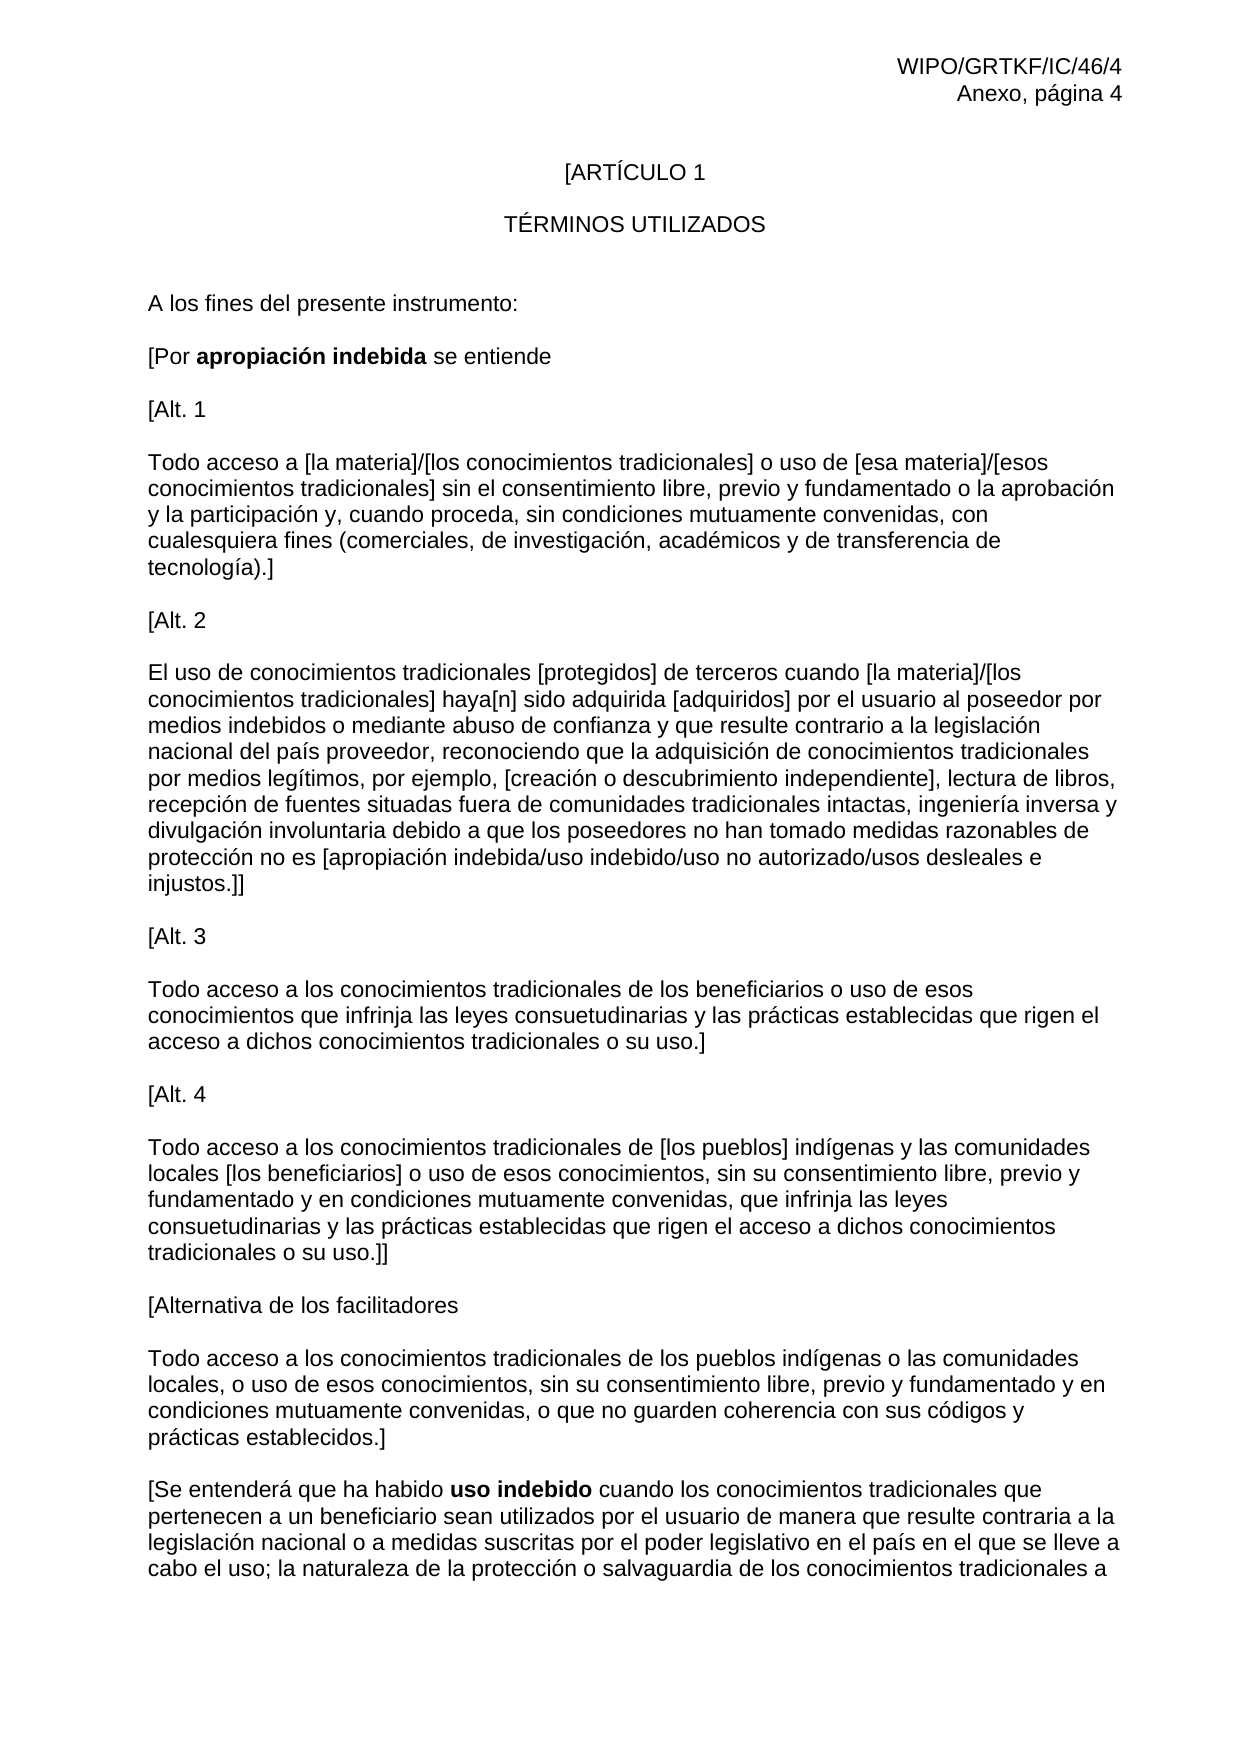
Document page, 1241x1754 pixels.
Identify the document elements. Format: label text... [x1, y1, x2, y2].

text El uso de conocimientos tradicionales [protegidos] de terceros cuando [la materia]/[los conocimientos tradicionales] haya[n] sido adquirida [adquiridos] por el usuario al poseedor por medios indebidos o mediante abuso de confianza y que resulte contrario a la legislación nacional del país proveedor, reconociendo que la adquisición de conocimientos tradicionales por medios legítimos, por ejemplo, [creación o descubrimiento independiente], lectura de libros, recepción de fuentes situadas fuera de comunidades tradicionales intactas, ingeniería inversa y divulgación involuntaria debido a que los poseedores no han tomado medidas razonables de protección no es [apropiación indebida/uso indebido/uso no autorizado/usos desleales e injustos.]] [148, 659, 1122, 896]
text [Alt. 4 [148, 1081, 1122, 1107]
text [Alternativa de los facilitadores [148, 1292, 1122, 1318]
text A los fines del presente instrumento: [148, 290, 1122, 317]
text Todo acceso a los conocimientos tradicionales de los pueblos indígenas o las comunidades locales, o uso de esos conocimientos, sin su consentimiento libre, previo y fundamentado y en condiciones mutuamente convenidas, o que no guarden coherencia con sus códigos y prácticas establecidos.] [148, 1344, 1122, 1450]
text [Alt. 1 [148, 396, 1122, 422]
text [148, 1476, 1122, 1582]
text TÉRMINOS UTILIZADOS [148, 211, 1122, 238]
text Todo acceso a los conocimientos tradicionales de los beneficiarios o uso de esos conocimientos que infrinja las leyes consuetudinarias y las prácticas establecidas que rigen el acceso a dichos conocimientos tradicionales o su uso.] [148, 976, 1122, 1054]
text [ARTÍCULO 1 [148, 158, 1122, 185]
text [Alt. 3 [148, 923, 1122, 949]
text [Por apropiación indebida se entiende [148, 343, 1122, 369]
text [Alt. 2 [148, 607, 1122, 633]
text Todo acceso a los conocimientos tradicionales de [los pueblos] indígenas y las comunidades locales [los beneficiarios] o uso de esos conocimientos, sin su consentimiento libre, previo y fundamentado y en condiciones mutuamente convenidas, que infrinja las leyes consuetudinarias y las prácticas establecidas que rigen el acceso a dichos conocimientos tradicionales o su uso.]] [148, 1134, 1122, 1265]
text Todo acceso a [la materia]/[los conocimientos tradicionales] o uso de [esa materia]/[esos conocimientos tradicionales] sin el consentimiento libre, previo y fundamentado o la aprobación y la participación y, cuando proceda, sin condiciones mutuamente convenidas, con cualesquiera fines (comerciales, de investigación, académicos y de transferencia de tecnología).] [148, 448, 1122, 580]
